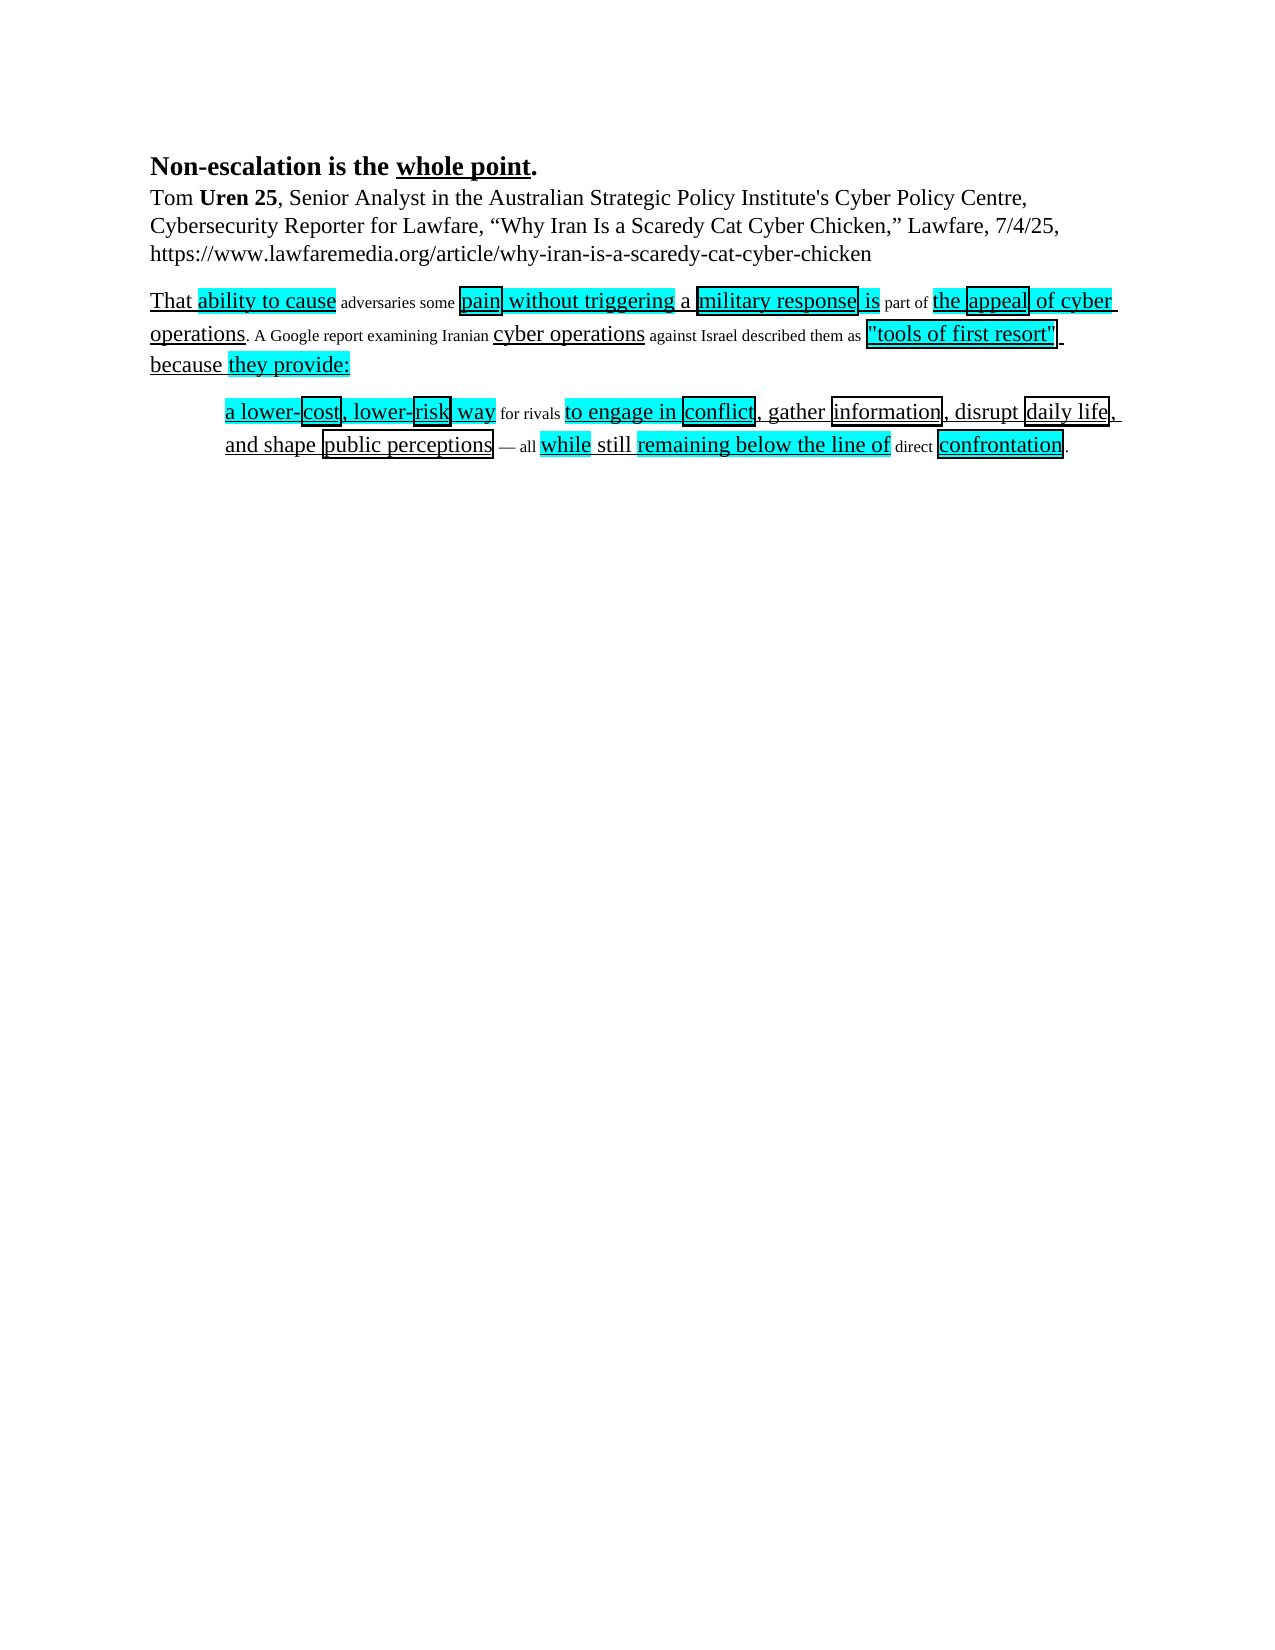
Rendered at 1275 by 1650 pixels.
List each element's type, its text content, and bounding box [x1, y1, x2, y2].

subtitle Non-escalation is the whole point. [150, 150, 1125, 181]
text a lower-cost, lower-risk way for rivals to engage in conflict, gather information, disrupt daily life, and shape public perceptions — all while still remaining below the line of direct confrontation. [225, 396, 1125, 459]
text Tom Uren 25, Senior Analyst in the Australian Strategic Policy Institute's Cyber Policy Centre, Cybersecurity Reporter for Lawfare, “Why Iran Is a Scaredy Cat Cyber Chicken,” Lawfare, 7/4/25, https://www.lawfaremedia.org/article/why-iran-is-a-scaredy-cat-cyber-chicken [150, 183, 1125, 267]
text That ability to cause adversaries some pain without triggering a military response is part of the appeal of cyber operations. A Google report examining Iranian cyber operations against Israel described them as "tools of first resort" because they provide: [150, 286, 1125, 377]
